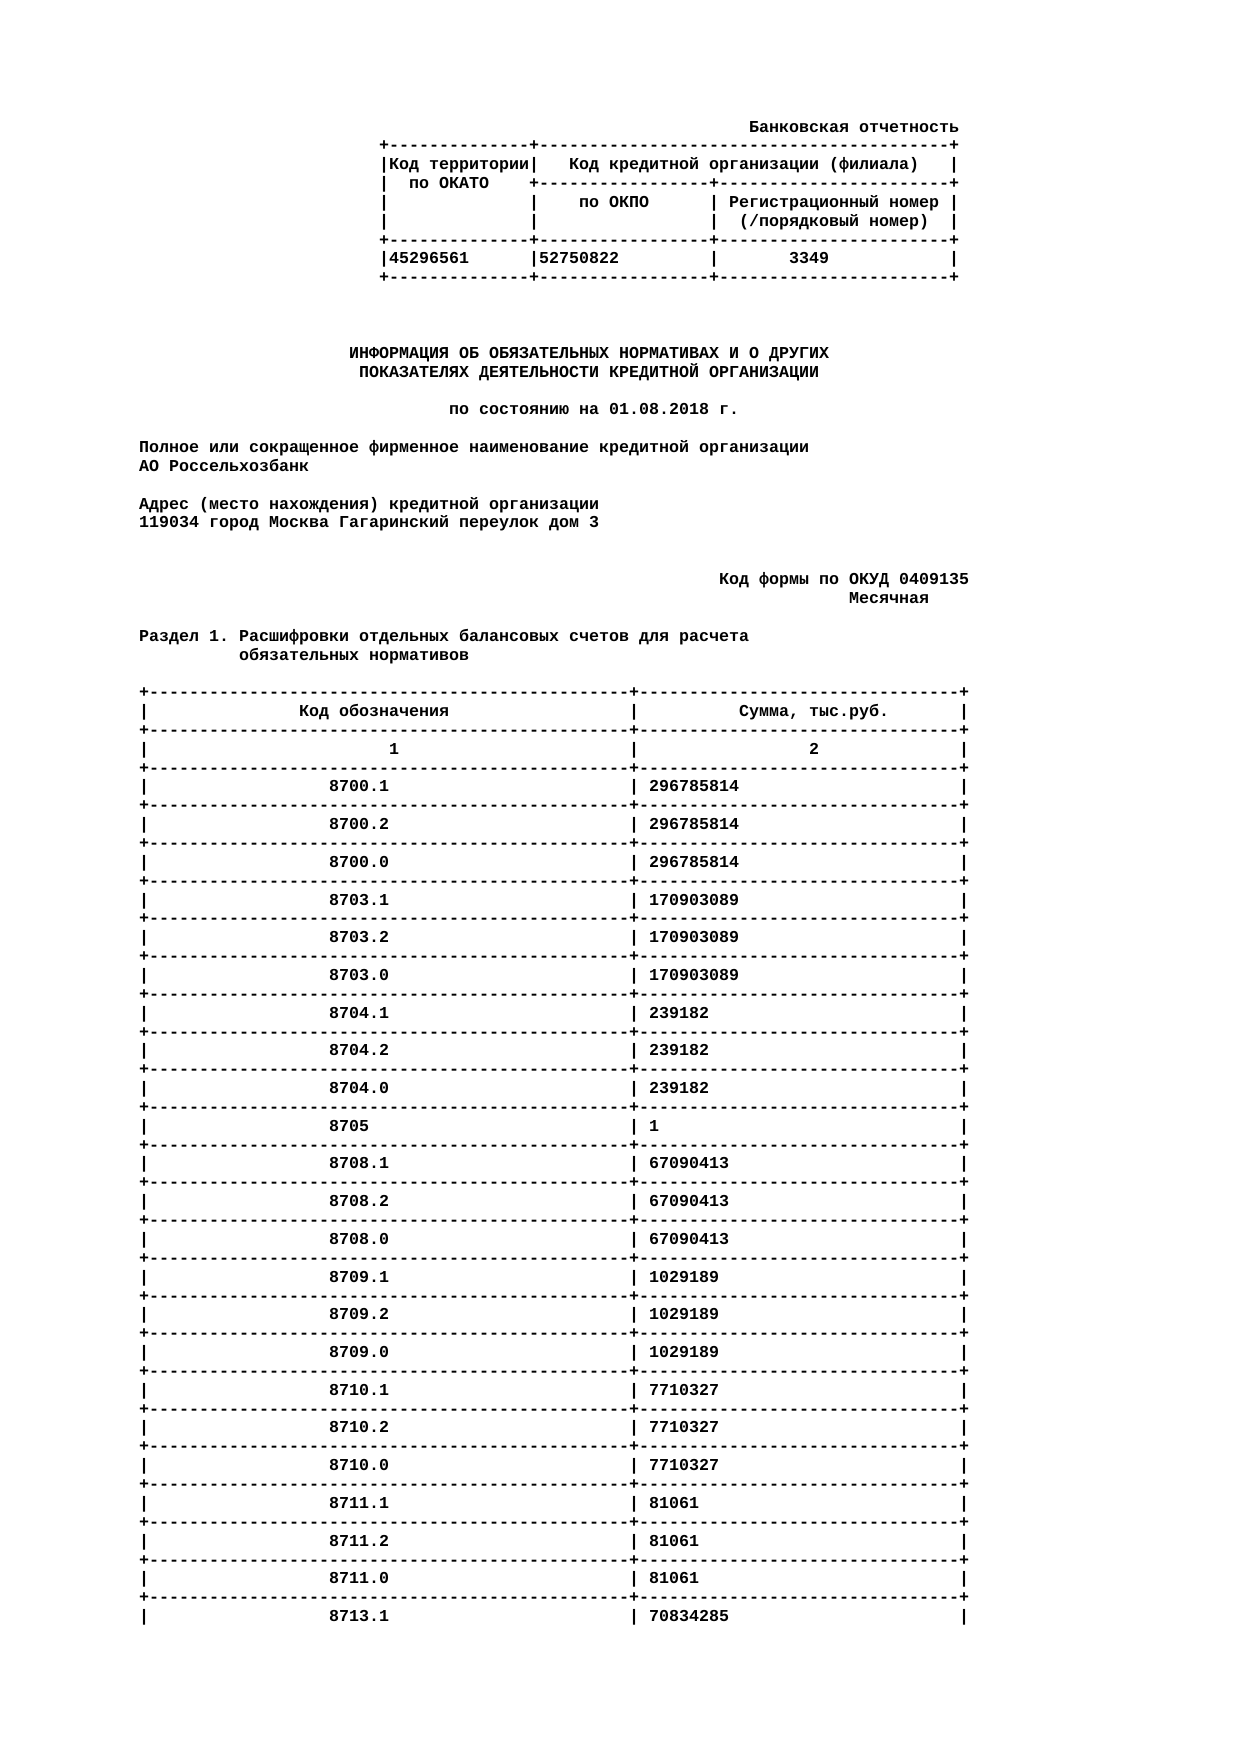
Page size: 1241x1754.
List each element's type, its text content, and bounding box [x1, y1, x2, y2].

text +------------------------------------------------+--------------------------------+ [139, 1174, 1101, 1193]
text +------------------------------------------------+--------------------------------+ [139, 797, 1101, 816]
text по состоянию на 01.08.2018 г. [139, 401, 1101, 420]
text +------------------------------------------------+--------------------------------+ [139, 1287, 1101, 1306]
text | 8708.1 | 67090413 | [139, 1155, 1101, 1174]
text | 8704.0 | 239182 | [139, 1080, 1101, 1098]
text +------------------------------------------------+--------------------------------+ [139, 1513, 1101, 1532]
text АО Россельхозбанк [139, 457, 1101, 476]
text Адрес (место нахождения) кредитной организации [139, 495, 1101, 514]
text Банковская отчетность [139, 118, 1101, 137]
text | по ОКАТО +-----------------+-----------------------+ [139, 175, 1101, 193]
text ИНФОРМАЦИЯ ОБ ОБЯЗАТЕЛЬНЫХ НОРМАТИВАХ И О ДРУГИХ [139, 344, 1101, 363]
text Месячная [139, 589, 1101, 608]
text +------------------------------------------------+--------------------------------+ [139, 1438, 1101, 1457]
text +------------------------------------------------+--------------------------------+ [139, 1400, 1101, 1419]
text | Код обозначения | Сумма, тыс.руб. | [139, 703, 1101, 721]
text +------------------------------------------------+--------------------------------+ [139, 759, 1101, 778]
text Полное или сокращенное фирменное наименование кредитной организации [139, 439, 1101, 457]
text | 8700.0 | 296785814 | [139, 853, 1101, 872]
text 119034 город Москва Гагаринский переулок дом 3 [139, 514, 1101, 533]
text | 8703.2 | 170903089 | [139, 929, 1101, 948]
text +------------------------------------------------+--------------------------------+ [139, 1136, 1101, 1155]
text | 8704.1 | 239182 | [139, 1004, 1101, 1023]
text | 8708.0 | 67090413 | [139, 1231, 1101, 1249]
text | 8703.1 | 170903089 | [139, 891, 1101, 910]
text | 8711.2 | 81061 | [139, 1532, 1101, 1551]
text +------------------------------------------------+--------------------------------+ [139, 1325, 1101, 1344]
text | 8710.0 | 7710327 | [139, 1457, 1101, 1476]
text | 8704.2 | 239182 | [139, 1042, 1101, 1061]
text +------------------------------------------------+--------------------------------+ [139, 872, 1101, 891]
text | 8708.2 | 67090413 | [139, 1193, 1101, 1212]
text Раздел 1. Расшифровки отдельных балансовых счетов для расчета [139, 627, 1101, 646]
text | 1 | 2 | [139, 740, 1101, 759]
text +------------------------------------------------+--------------------------------+ [139, 721, 1101, 740]
text |45296561 |52750822 | 3349 | [139, 250, 1101, 269]
text ПОКАЗАТЕЛЯХ ДЕЯТЕЛЬНОСТИ КРЕДИТНОЙ ОРГАНИЗАЦИИ [139, 363, 1101, 382]
text +------------------------------------------------+--------------------------------+ [139, 684, 1101, 703]
text | 8709.2 | 1029189 | [139, 1306, 1101, 1325]
text +------------------------------------------------+--------------------------------+ [139, 948, 1101, 967]
text | 8700.1 | 296785814 | [139, 778, 1101, 797]
text | 8711.0 | 81061 | [139, 1570, 1101, 1589]
text +------------------------------------------------+--------------------------------+ [139, 1023, 1101, 1042]
text +------------------------------------------------+--------------------------------+ [139, 1098, 1101, 1117]
text | 8700.2 | 296785814 | [139, 816, 1101, 834]
text обязательных нормативов [139, 646, 1101, 665]
text +------------------------------------------------+--------------------------------+ [139, 1362, 1101, 1381]
text | 8711.1 | 81061 | [139, 1494, 1101, 1513]
text | 8705 | 1 | [139, 1117, 1101, 1136]
text +------------------------------------------------+--------------------------------+ [139, 834, 1101, 853]
text | 8709.0 | 1029189 | [139, 1344, 1101, 1362]
text | | | (/порядковый номер) | [139, 212, 1101, 231]
text +--------------+-----------------+-----------------------+ [139, 269, 1101, 288]
text +------------------------------------------------+--------------------------------+ [139, 1212, 1101, 1231]
text | 8710.1 | 7710327 | [139, 1381, 1101, 1400]
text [139, 1589, 1101, 1608]
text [139, 1551, 1101, 1570]
text | 8713.1 | 70834285 | [139, 1608, 1101, 1626]
text | | по ОКПО | Регистрационный номер | [139, 193, 1101, 212]
text | 8709.1 | 1029189 | [139, 1268, 1101, 1287]
text +------------------------------------------------+--------------------------------+ [139, 1249, 1101, 1268]
text Код формы по ОКУД 0409135 [139, 571, 1101, 589]
text +------------------------------------------------+--------------------------------+ [139, 1476, 1101, 1494]
text +------------------------------------------------+--------------------------------+ [139, 985, 1101, 1004]
text +------------------------------------------------+--------------------------------+ [139, 1061, 1101, 1080]
text +--------------+-----------------------------------------+ [139, 137, 1101, 156]
text +--------------+-----------------+-----------------------+ [139, 231, 1101, 250]
text | 8703.0 | 170903089 | [139, 967, 1101, 985]
text |Код территории| Код кредитной организации (филиала) | [139, 156, 1101, 175]
text +------------------------------------------------+--------------------------------+ [139, 910, 1101, 929]
text | 8710.2 | 7710327 | [139, 1419, 1101, 1438]
